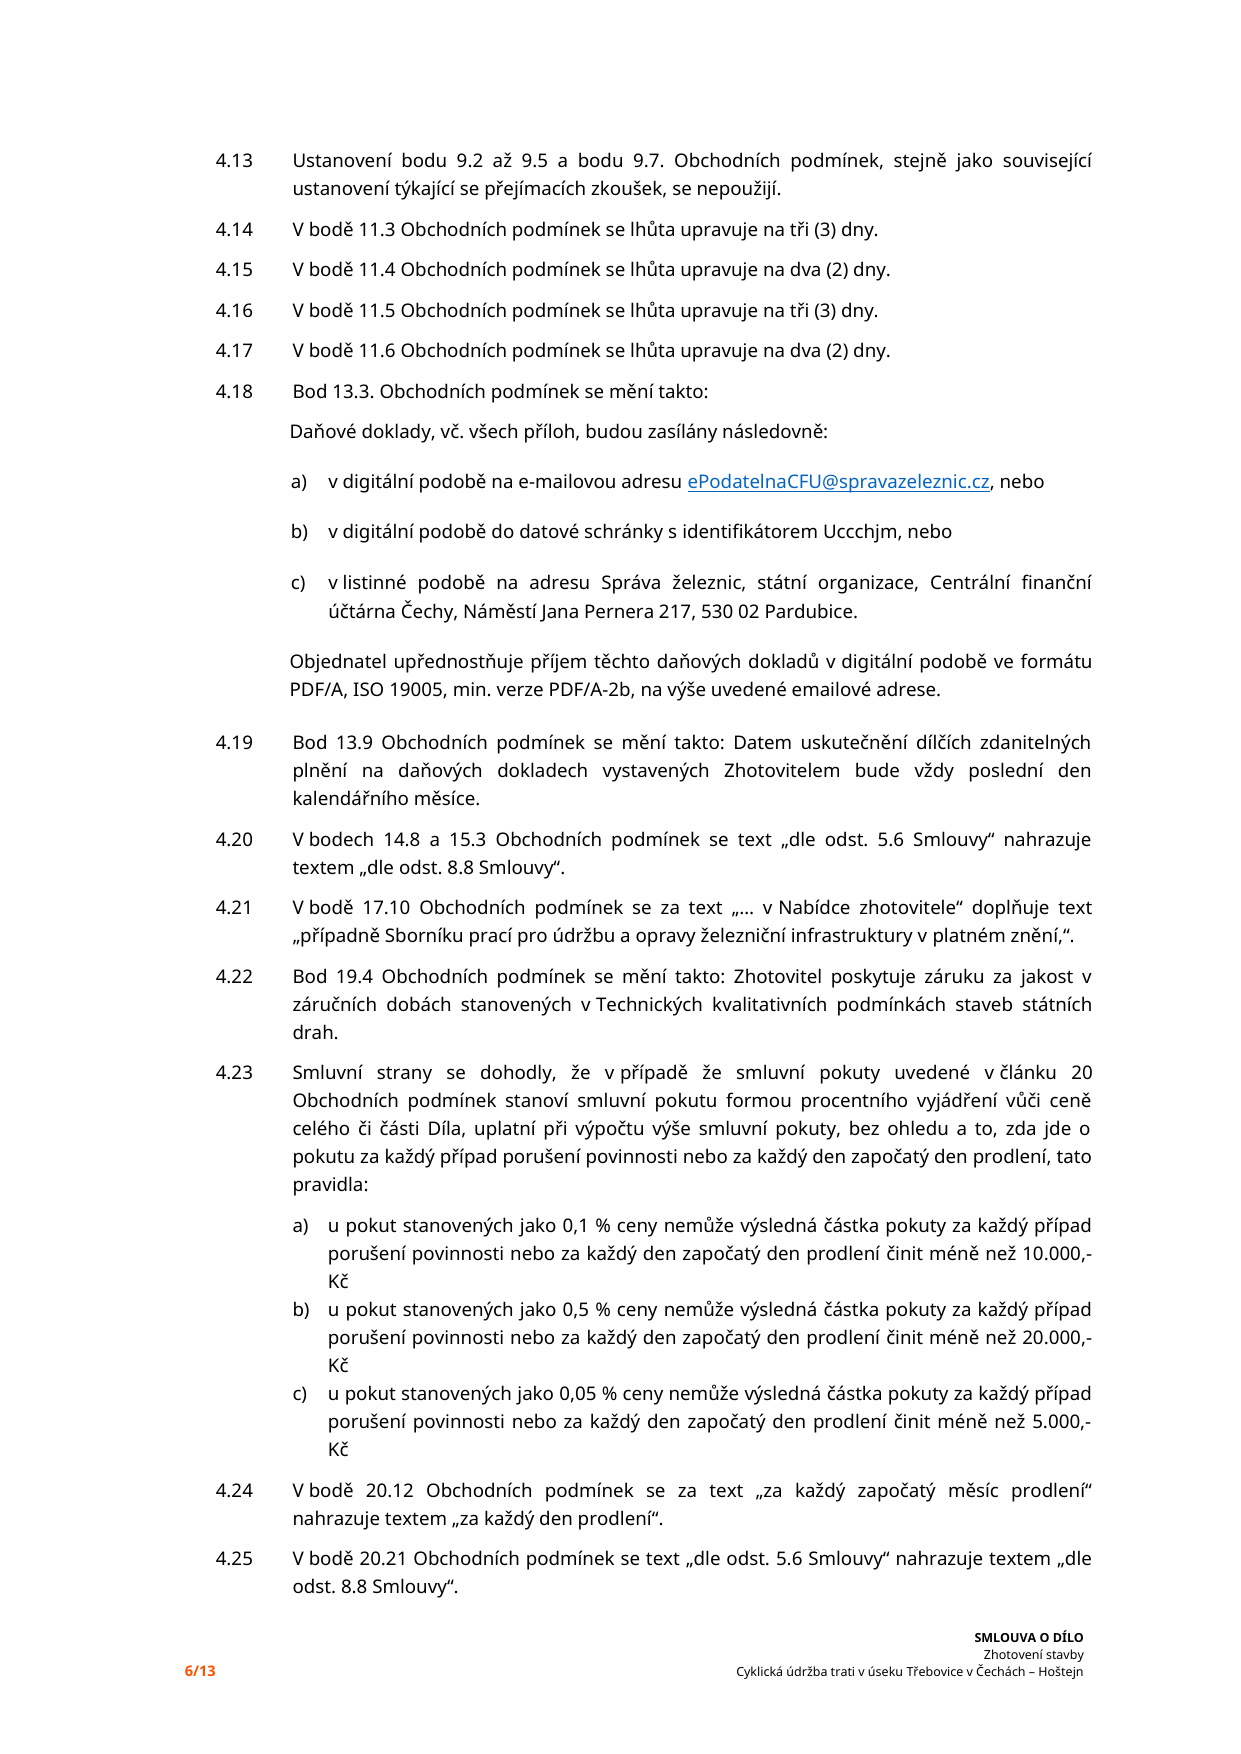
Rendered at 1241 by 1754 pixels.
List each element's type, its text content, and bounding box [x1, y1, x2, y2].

text u pokut stanovených jako 0,05 % ceny nemůže výsledná částka pokuty za každý případ porušení povinnosti nebo za každý den započatý den prodlení činit méně než 5.000,- Kč [292, 1380, 1093, 1462]
text V bodě 17.10 Obchodních podmínek se za text „… v Nabídce zhotovitele“ doplňuje text „případně Sborníku prací pro údržbu a opravy železniční infrastruktury v platném znění,“. [216, 894, 1093, 948]
list u pokut stanovených jako 0,1 % ceny nemůže výsledná částka pokuty za každý případ porušení povinnosti nebo za každý den započatý den prodlení činit méně než 10.000,- Kč [292, 1212, 1093, 1294]
text V bodě 11.3 Obchodních podmínek se lhůta upravuje na tři (3) dny. [216, 216, 1093, 242]
text V bodě 11.4 Obchodních podmínek se lhůta upravuje na dva (2) dny. [216, 257, 1093, 282]
text V bodech 14.8 a 15.3 Obchodních podmínek se text „dle odst. 5.6 Smlouvy“ nahrazuje textem „dle odst. 8.8 Smlouvy“. [216, 826, 1093, 879]
text u pokut stanovených jako 0,5 % ceny nemůže výsledná částka pokuty za každý případ porušení povinnosti nebo za každý den započatý den prodlení činit méně než 20.000,- Kč [292, 1296, 1093, 1378]
text Objednatel upřednostňuje příjem těchto daňových dokladů v digitální podobě ve formátu PDF/A, ISO 19005, min. verze PDF/A-2b, na výše uvedené emailové adrese. [289, 648, 1093, 702]
list v digitální podobě na e-mailovou adresu ePodatelnaCFU@spravazeleznic.cz, nebo [291, 469, 1093, 494]
list v digitální podobě do datové schránky s identifikátorem Uccchjm, nebo [291, 519, 1093, 544]
text Ustanovení bodu 9.2 až 9.5 a bodu 9.7. Obchodních podmínek, stejně jako související ustanovení týkající se přejímacích zkoušek, se nepoužijí. [216, 147, 1093, 201]
text V bodě 20.21 Obchodních podmínek se text „dle odst. 5.6 Smlouvy“ nahrazuje textem „dle odst. 8.8 Smlouvy“. [216, 1545, 1093, 1599]
text V bodě 11.6 Obchodních podmínek se lhůta upravuje na dva (2) dny. [216, 338, 1093, 363]
text V bodě 20.12 Obchodních podmínek se za text „za každý započatý měsíc prodlení“ nahrazuje textem „za každý den prodlení“. [216, 1477, 1093, 1530]
text Bod 13.9 Obchodních podmínek se mění takto: Datem uskutečnění dílčích zdanitelných plnění na daňových dokladech vystavených Zhotovitelem bude vždy poslední den kalendářního měsíce. [216, 729, 1093, 811]
text V bodě 11.5 Obchodních podmínek se lhůta upravuje na tři (3) dny. [216, 297, 1093, 323]
text Bod 19.4 Obchodních podmínek se mění takto: Zhotovitel poskytuje záruku za jakost v záručních dobách stanovených v Technických kvalitativních podmínkách staveb státních drah. [216, 963, 1093, 1044]
text Smluvní strany se dohodly, že v případě že smluvní pokuty uvedené v článku 20 Obchodních podmínek stanoví smluvní pokutu formou procentního vyjádření vůči ceně celého či části Díla, uplatní při výpočtu výše smluvní pokuty, bez ohledu a to, zda jde o pokutu za každý případ porušení povinnosti nebo za každý den započatý den prodlení, tato pravidla: [216, 1059, 1093, 1197]
text Daňové doklady, vč. všech příloh, budou zasílány následovně: [216, 419, 1093, 444]
text Bod 13.3. Obchodních podmínek se mění takto: [216, 378, 1093, 404]
list v listinné podobě na adresu Správa železnic, státní organizace, Centrální finanční účtárna Čechy, Náměstí Jana Pernera 217, 530 02 Pardubice. [291, 569, 1093, 624]
